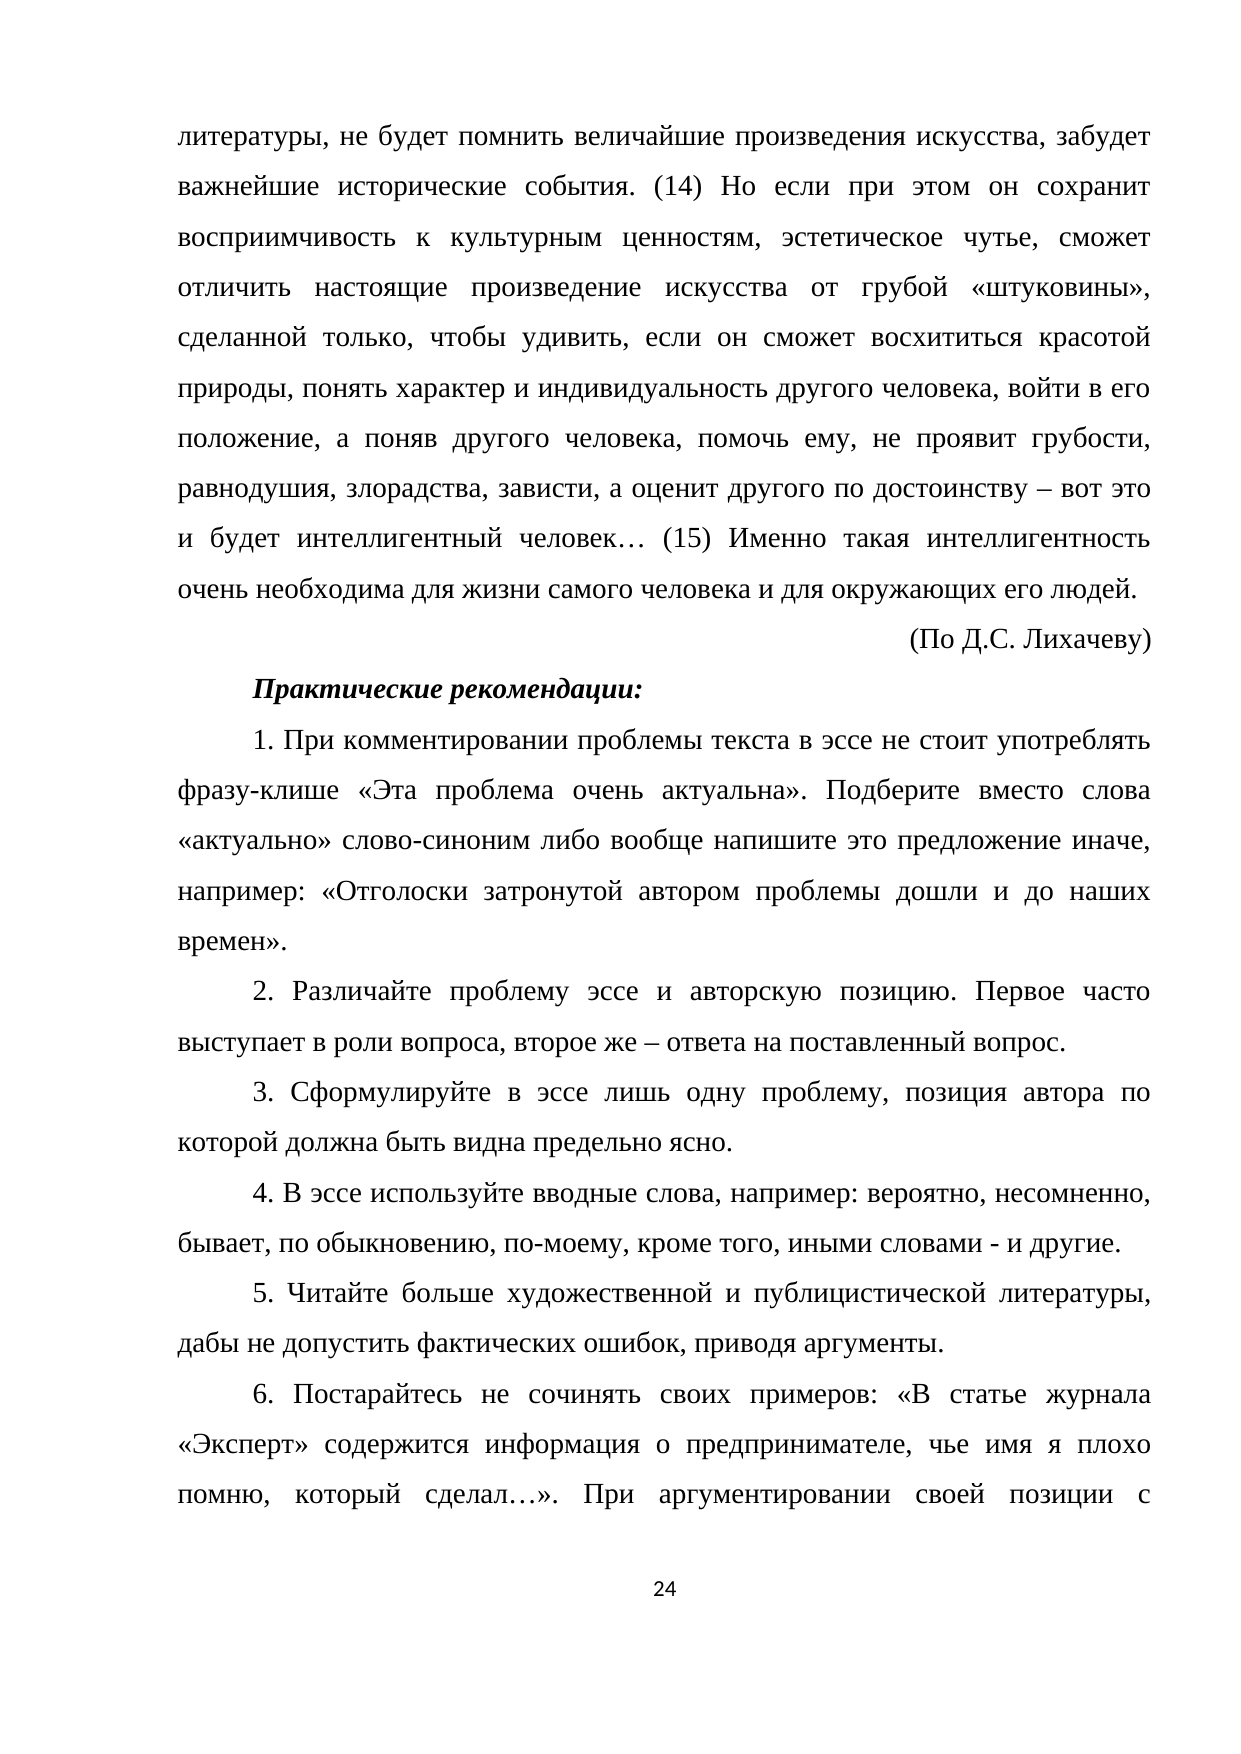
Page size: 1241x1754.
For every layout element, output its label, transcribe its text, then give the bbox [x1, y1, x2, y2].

text Практические рекомендации: [177, 672, 1152, 705]
text 2. Различайте проблему эссе и авторскую позицию. Первое часто выступает в роли вопроса, второе же – ответа на поставленный вопрос. [177, 973, 1152, 1057]
text 4. В эссе используйте вводные слова, например: вероятно, несомненно, бывает, по обыкновению, по-моему, кроме того, иными словами - и другие. [177, 1175, 1152, 1258]
text 1. При комментировании проблемы текста в эссе не стоит употреблять фразу-клише «Эта проблема очень актуальна». Подберите вместо слова «актуально» слово-синоним либо вообще напишите это предложение иначе, например: «Отголоски затронутой автором проблемы дошли и до наших времен». [177, 722, 1152, 957]
text 5. Читайте больше художественной и публицистической литературы, дабы не допустить фактических ошибок, приводя аргументы. [177, 1275, 1152, 1359]
text (По Д.С. Лихачеву) [177, 621, 1152, 655]
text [177, 118, 1152, 604]
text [177, 1376, 1152, 1510]
text 3. Сформулируйте в эссе лишь одну проблему, позиция автора по которой должна быть видна предельно ясно. [177, 1074, 1152, 1158]
